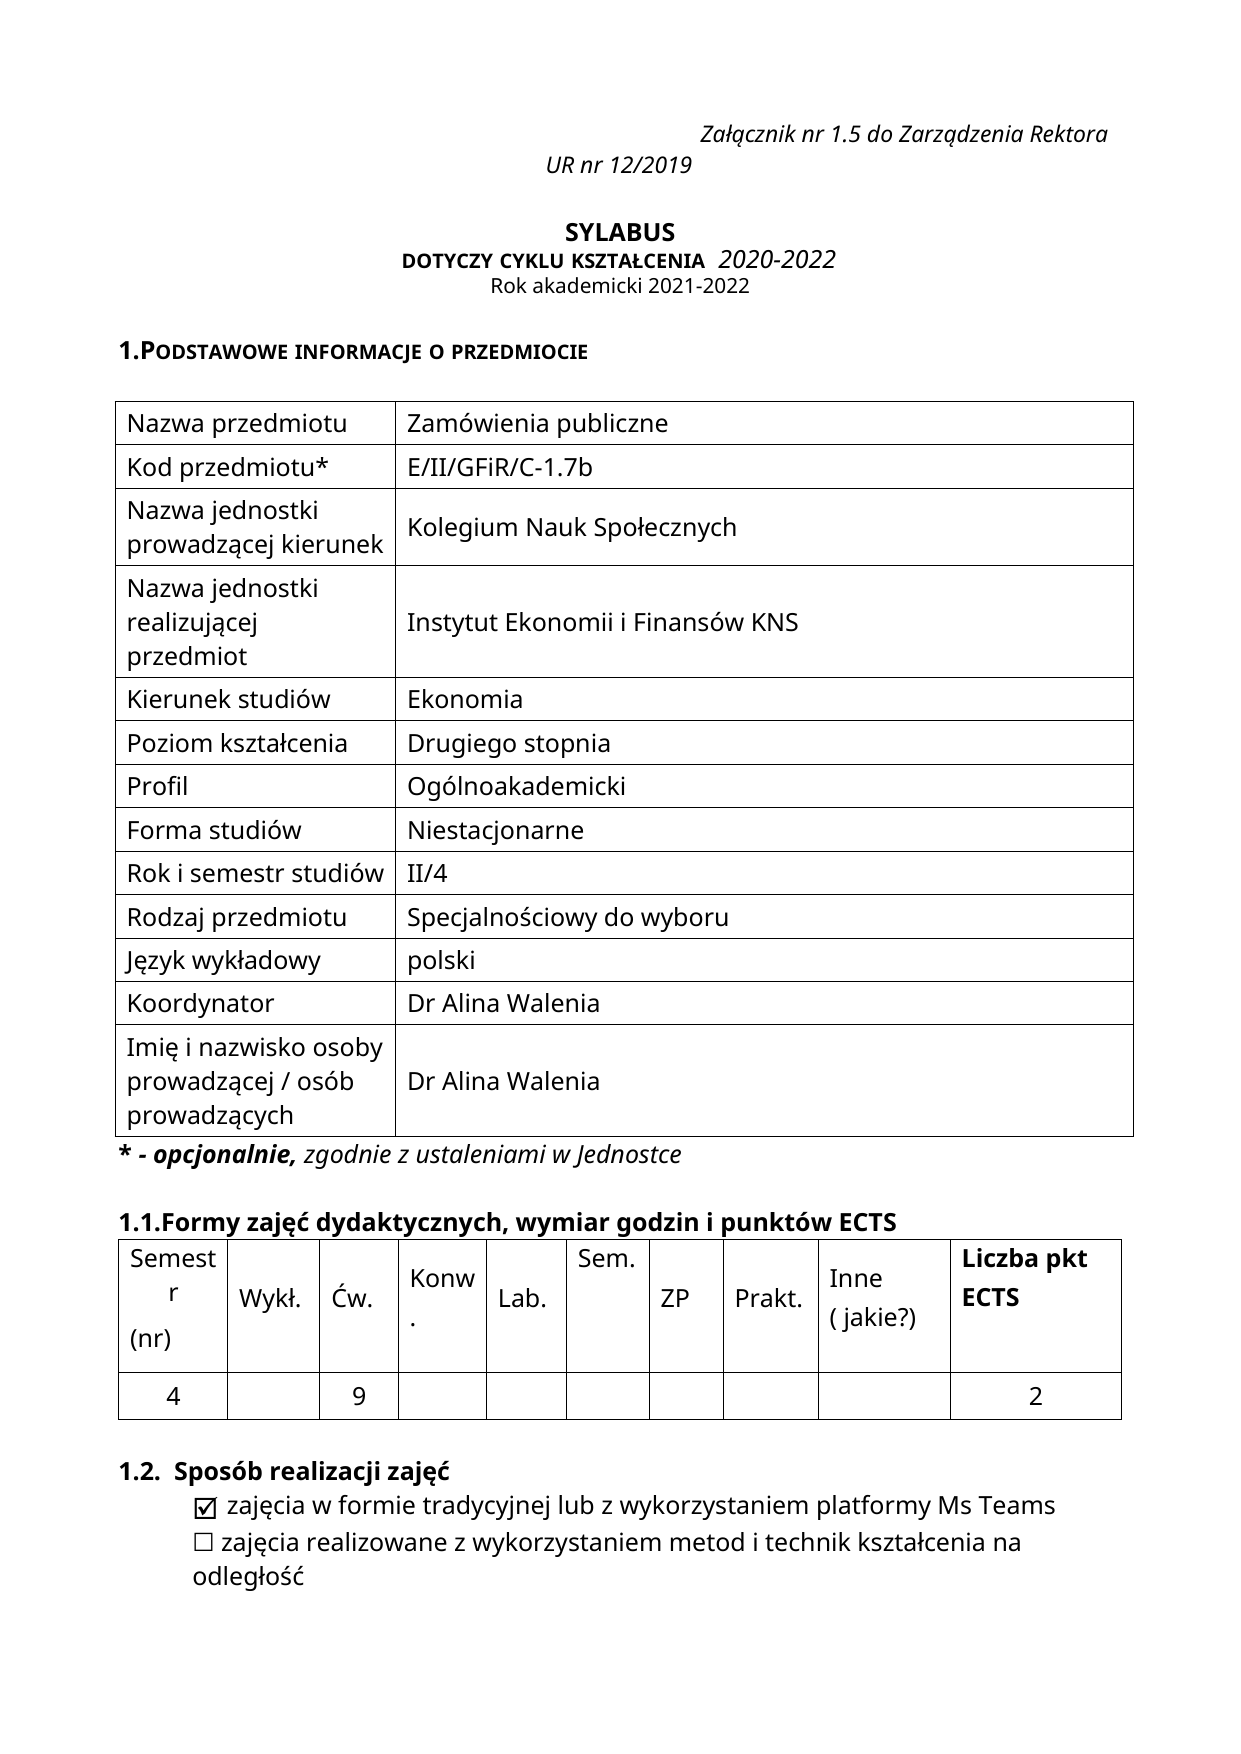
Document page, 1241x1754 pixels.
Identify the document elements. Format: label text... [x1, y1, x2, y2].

table_cell E/II/GFiR/C-1.7b [396, 445, 1133, 488]
table_cell Rok i semestr studiów [116, 852, 395, 894]
table_cell [399, 1373, 486, 1419]
table_header Sem. [567, 1240, 649, 1372]
table_cell 4 [119, 1373, 227, 1419]
text Załącznik nr 1.5 do Zarządzenia Rektora UR nr 12/2019 [118, 118, 1122, 181]
table_header Prakt. [724, 1240, 818, 1372]
table_cell Kod przedmiotu* [116, 445, 395, 488]
text 1.2. Sposób realizacji zajęć [118, 1454, 1122, 1488]
text ☐ zajęcia realizowane z wykorzystaniem metod i technik kształcenia na odległość [192, 1525, 1122, 1593]
table_cell Kierunek studiów [116, 678, 395, 720]
table_cell [567, 1373, 649, 1419]
table_header Semestr (nr) [119, 1240, 227, 1372]
table_cell Instytut Ekonomii i Finansów KNS [396, 566, 1133, 677]
text Rok akademicki 2021-2022 [118, 274, 1122, 299]
table_cell Specjalnościowy do wyboru [396, 895, 1133, 937]
text 1.1.Formy zajęć dydaktycznych, wymiar godzin i punktów ECTS [118, 1205, 1122, 1239]
table_cell 9 [320, 1373, 398, 1419]
table_cell Język wykładowy [116, 939, 395, 981]
table_cell Rodzaj przedmiotu [116, 895, 395, 937]
table_header Nazwa przedmiotu [116, 402, 395, 444]
table_header Zamówienia publiczne [396, 402, 1133, 444]
table_cell polski [396, 939, 1133, 981]
table_cell Kolegium Nauk Społecznych [396, 489, 1133, 565]
table_cell Ogólnoakademicki [396, 765, 1133, 807]
table_header Wykł. [228, 1240, 319, 1372]
table_cell [228, 1373, 319, 1419]
table_cell [650, 1373, 723, 1419]
text zajęcia w formie tradycyjnej lub z wykorzystaniem platformy Ms Teams [192, 1488, 1122, 1525]
table_cell Imię i nazwisko osoby prowadzącej / osób prowadzących [116, 1025, 395, 1136]
table_cell Drugiego stopnia [396, 721, 1133, 764]
table_header Ćw. [320, 1240, 398, 1372]
table_header Inne ( jakie?) [819, 1240, 950, 1372]
text dotyczy cyklu kształcenia 2020-2022 [118, 249, 1122, 274]
table_cell [724, 1373, 818, 1419]
table_header ZP [650, 1240, 723, 1372]
table_cell Koordynator [116, 982, 395, 1024]
table_cell Profil [116, 765, 395, 807]
table_cell Forma studiów [116, 808, 395, 851]
table_cell Nazwa jednostki realizującej przedmiot [116, 566, 395, 677]
table_header Konw. [399, 1240, 486, 1372]
table_cell II/4 [396, 852, 1133, 894]
table_cell Ekonomia [396, 678, 1133, 720]
text * - opcjonalnie, zgodnie z ustaleniami w Jednostce [118, 1137, 1122, 1171]
table_header Lab. [487, 1240, 566, 1372]
table_cell [487, 1373, 566, 1419]
text SYLABUS [118, 215, 1122, 249]
table_cell 2 [951, 1373, 1121, 1419]
table_cell Poziom kształcenia [116, 721, 395, 764]
table_header Liczba pkt ECTS [951, 1240, 1121, 1372]
table_cell [819, 1373, 950, 1419]
text 1.Podstawowe informacje o przedmiocie [118, 333, 1122, 367]
table_cell Dr Alina Walenia [396, 982, 1133, 1024]
table_cell Dr Alina Walenia [396, 1025, 1133, 1136]
table_cell Niestacjonarne [396, 808, 1133, 851]
table_cell Nazwa jednostki prowadzącej kierunek [116, 489, 395, 565]
